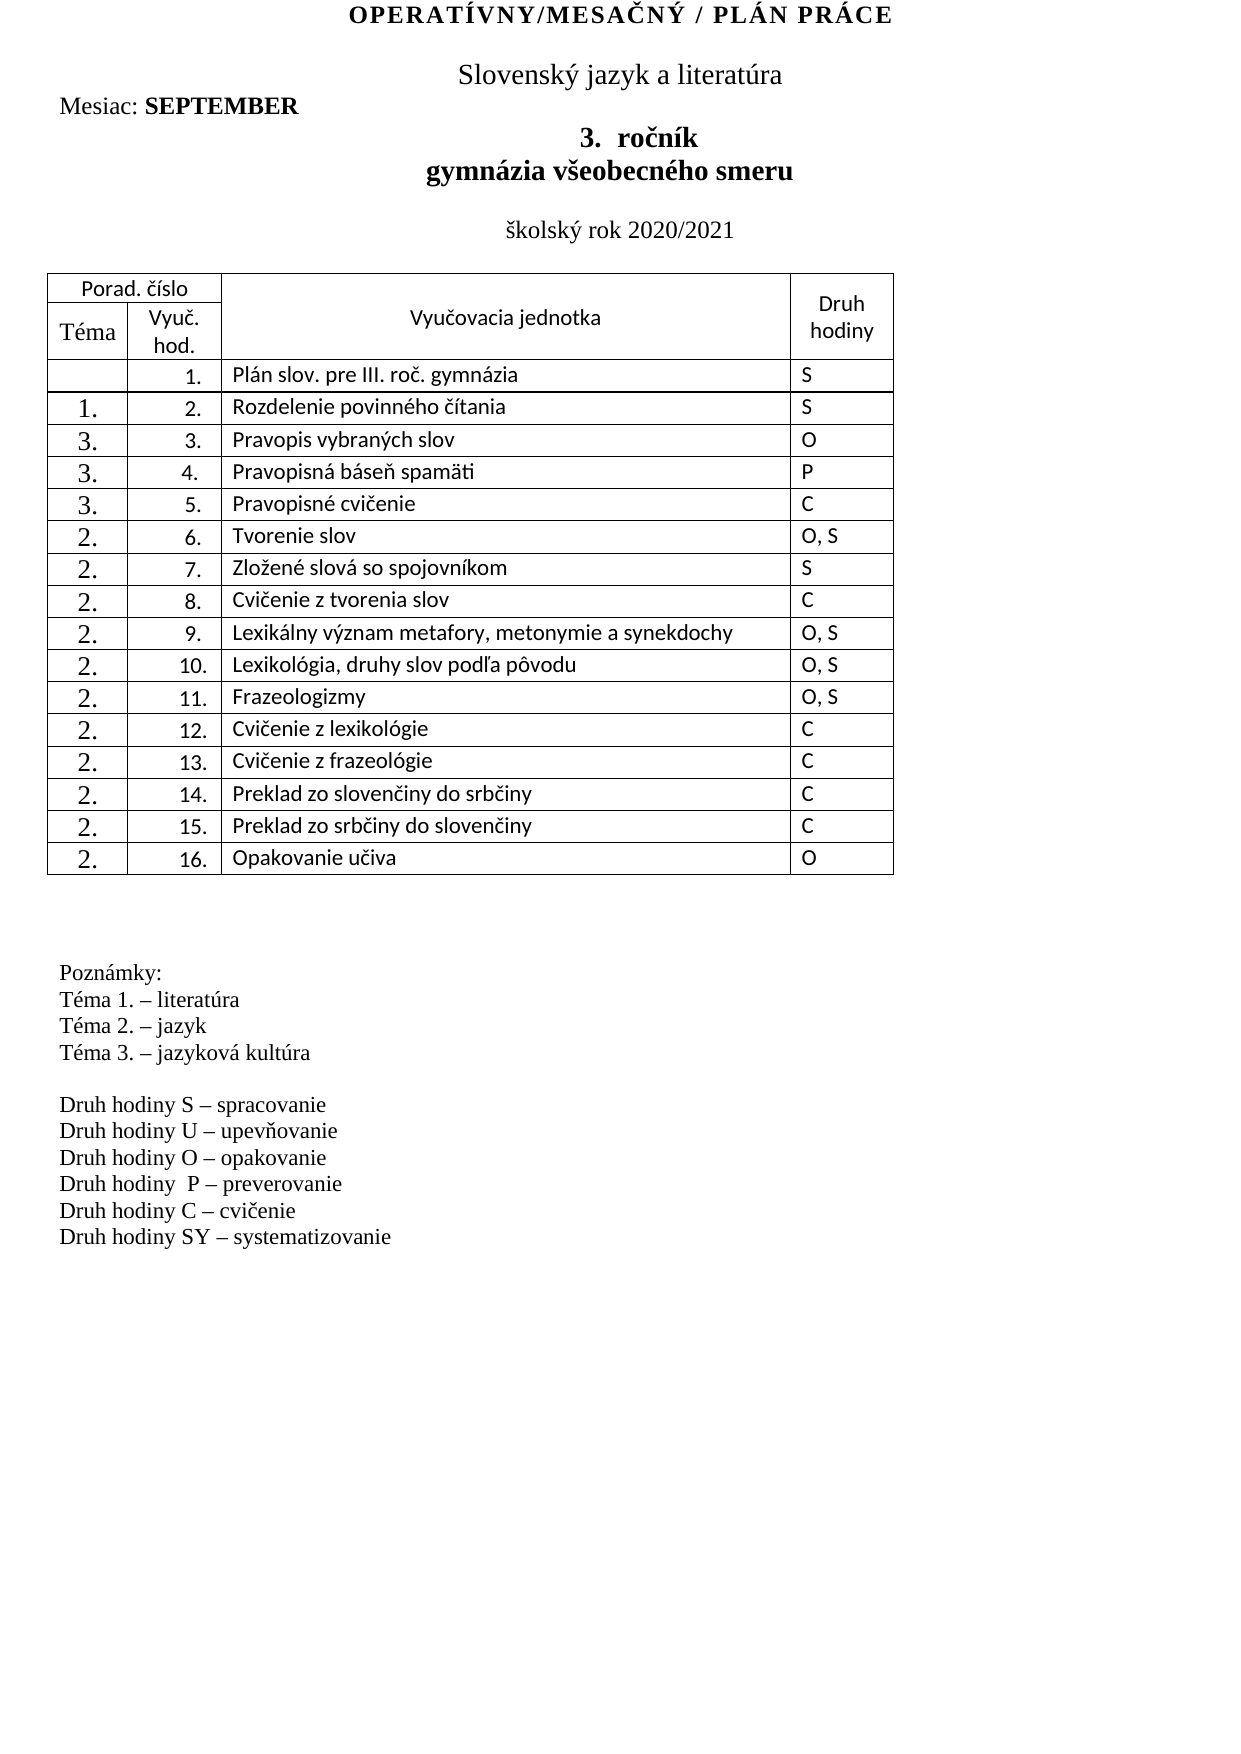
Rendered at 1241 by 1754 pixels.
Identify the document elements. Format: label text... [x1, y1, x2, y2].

table_cell 7. [128, 554, 221, 584]
text školský rok 2020/2021 [59, 216, 1181, 244]
table_cell O, S [791, 682, 893, 713]
table_cell Pravopisné cvičenie [222, 489, 790, 520]
table_cell 2. [48, 747, 127, 778]
text Druh hodiny U – upevňovanie [59, 1118, 1181, 1144]
table_cell 2. [48, 521, 127, 552]
table_cell 3. [48, 425, 127, 456]
table_cell 1. [48, 393, 127, 424]
table_cell 8. [128, 586, 221, 617]
table_cell 10. [128, 650, 221, 681]
table_cell 3. [48, 489, 127, 520]
table_cell Opakovanie učiva [222, 843, 790, 874]
list ročník [97, 120, 1181, 153]
table_cell S [791, 393, 893, 424]
table_cell C [791, 747, 893, 778]
table_cell Plán slov. pre III. roč. gymnázia [222, 360, 790, 391]
table_cell C [791, 779, 893, 810]
table_cell 15. [128, 811, 221, 842]
table_cell Frazeologizmy [222, 682, 790, 713]
table_cell P [791, 457, 893, 488]
table_cell O, S [791, 618, 893, 649]
table_cell Cvičenie z frazeológie [222, 747, 790, 778]
table_cell 2. [48, 714, 127, 746]
table_cell 13. [128, 747, 221, 778]
table_cell 2. [48, 618, 127, 649]
text Druh hodiny P – preverovanie [59, 1170, 1181, 1197]
table_cell 1. [128, 360, 221, 391]
text Druh hodiny SY – systematizovanie [59, 1223, 1181, 1249]
text Téma 2. – jazyk [59, 1012, 1181, 1038]
table_cell 6. [128, 521, 221, 552]
table_cell Cvičenie z tvorenia slov [222, 586, 790, 617]
text Druh hodiny C – cvičenie [59, 1197, 1181, 1223]
table_cell 12. [128, 714, 221, 746]
table_cell C [791, 586, 893, 617]
table_header Druh hodiny [791, 274, 893, 359]
table_cell Vyuč. hod. [128, 303, 221, 359]
table_cell 3. [48, 457, 127, 488]
text Téma 1. – literatúra [59, 986, 1181, 1012]
table_cell 2. [48, 586, 127, 617]
table_cell [48, 360, 127, 391]
table_cell 2. [48, 682, 127, 713]
table_cell Zložené slová so spojovníkom [222, 554, 790, 584]
table_cell O, S [791, 521, 893, 552]
table_cell 2. [48, 650, 127, 681]
table_cell O [791, 843, 893, 874]
table_cell Lexikálny význam metafory, metonymie a synekdochy [222, 618, 790, 649]
table_cell 3. [128, 425, 221, 456]
text OPERATÍVNY/MESAČNÝ / PLÁN PRÁCE [59, 0, 1181, 29]
table_cell 2. [128, 393, 221, 424]
text Slovenský jazyk a literatúra [59, 57, 1181, 91]
table_cell C [791, 811, 893, 842]
table_cell 2. [48, 779, 127, 810]
table_cell 2. [48, 843, 127, 874]
table_cell Lexikológia, druhy slov podľa pôvodu [222, 650, 790, 681]
table_cell O [791, 425, 893, 456]
text Téma 3. – jazyková kultúra [59, 1038, 1181, 1065]
table_cell C [791, 714, 893, 746]
table_cell Rozdelenie povinného čítania [222, 393, 790, 424]
table_cell S [791, 554, 893, 584]
text Druh hodiny O – opakovanie [59, 1144, 1181, 1170]
text Druh hodiny S – spracovanie [59, 1091, 1181, 1118]
table_cell 2. [48, 554, 127, 584]
table_cell Tvorenie slov [222, 521, 790, 552]
text Poznámky: [59, 959, 1181, 986]
table_header Vyučovacia jednotka [222, 274, 790, 359]
table_cell S [791, 360, 893, 391]
table_cell 14. [128, 779, 221, 810]
table_cell Téma [48, 303, 127, 359]
table_cell 16. [128, 843, 221, 874]
table_cell O, S [791, 650, 893, 681]
table_cell C [791, 489, 893, 520]
table_cell 4. [128, 457, 221, 488]
text Mesiac: SEPTEMBER [59, 91, 1181, 120]
table_cell 5. [128, 489, 221, 520]
table_cell Preklad zo srbčiny do slovenčiny [222, 811, 790, 842]
table_cell 9. [128, 618, 221, 649]
table_cell Cvičenie z lexikológie [222, 714, 790, 746]
table_cell Preklad zo slovenčiny do srbčiny [222, 779, 790, 810]
table_header Porad. číslo [48, 274, 221, 302]
table_cell 11. [128, 682, 221, 713]
list gymnázia všeobecného smeru [134, 153, 1181, 187]
table_cell Pravopisná báseň spamäti [222, 457, 790, 488]
table_cell 2. [48, 811, 127, 842]
table_cell Pravopis vybraných slov [222, 425, 790, 456]
